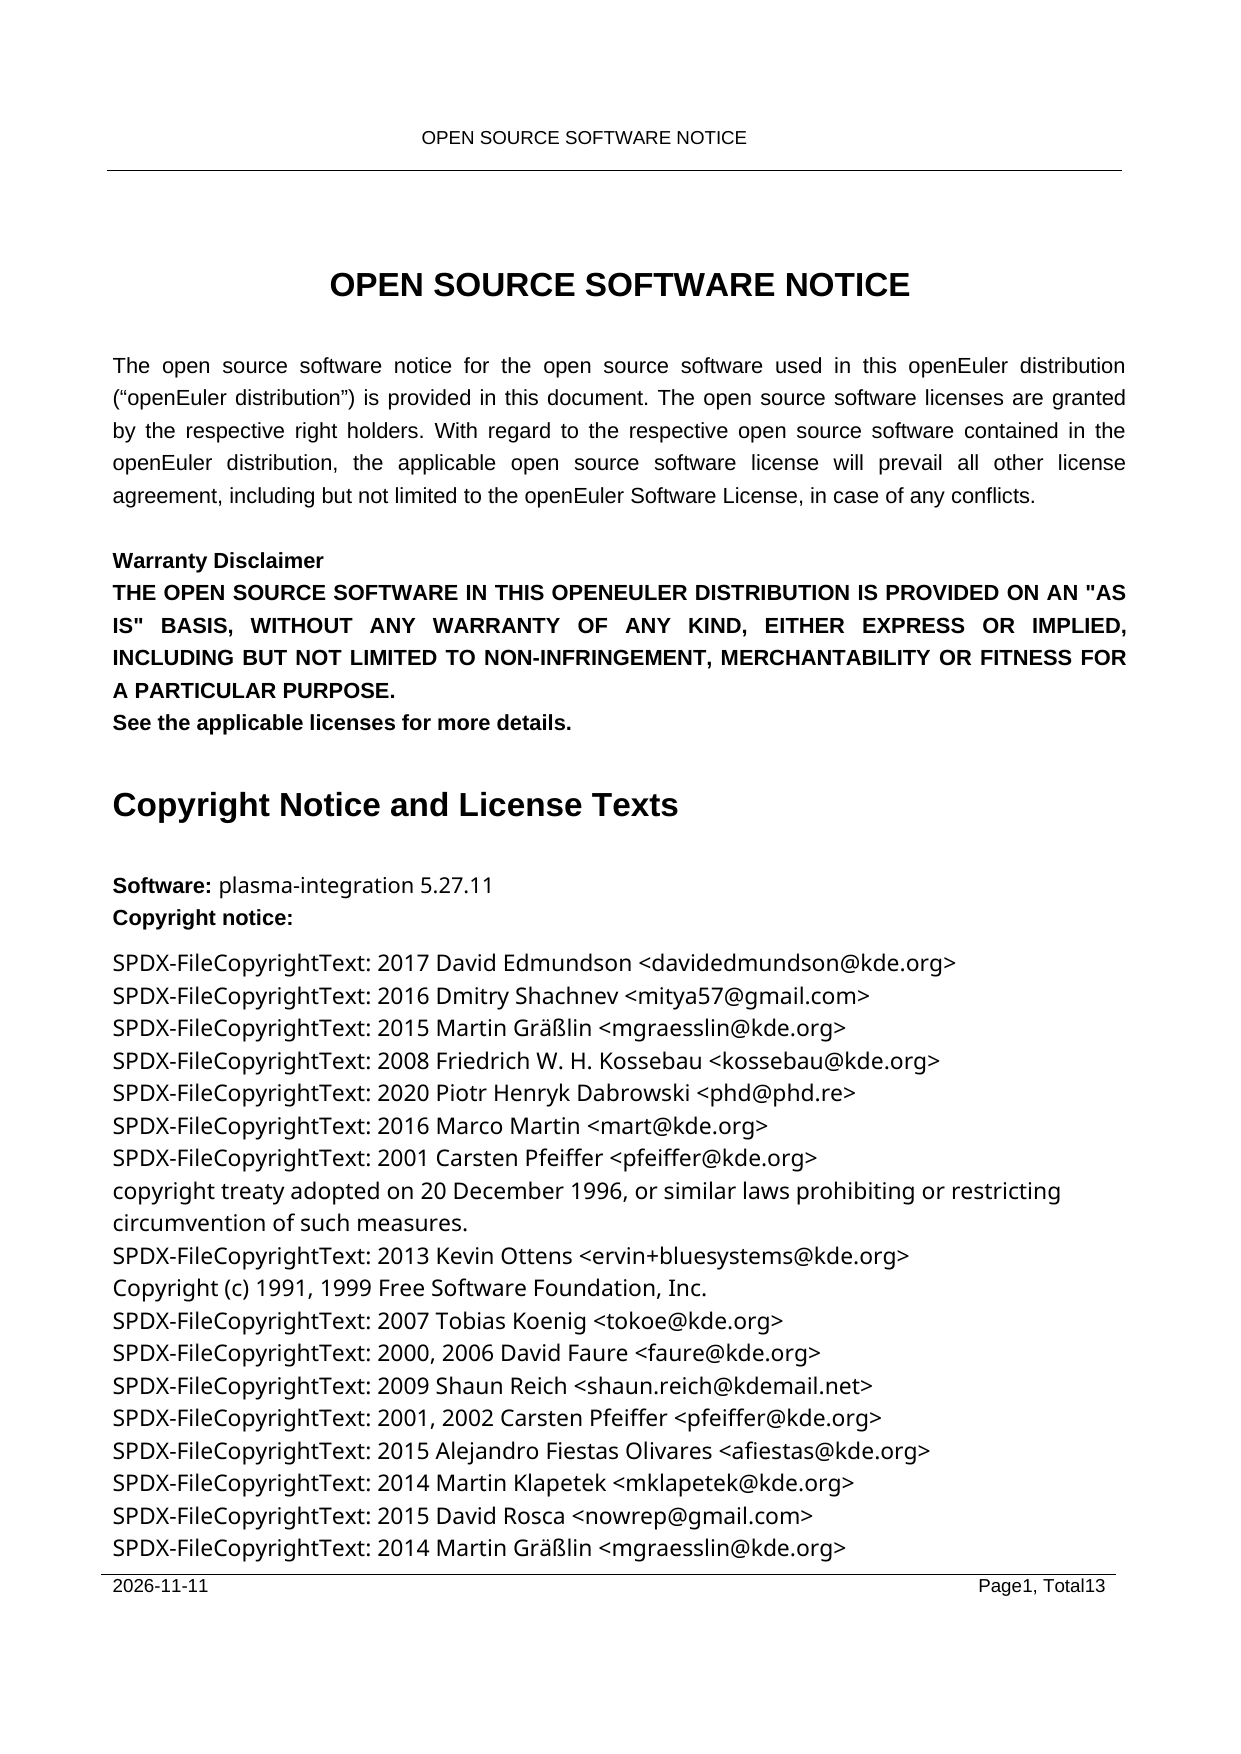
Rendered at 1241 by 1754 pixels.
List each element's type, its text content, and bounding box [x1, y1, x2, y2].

text The open source software notice for the open source software used in this openEuler distribution (“openEuler distribution”) is provided in this document. The open source software licenses are granted by the respective right holders. With regard to the respective open source software contained in the openEuler distribution, the applicable open source software license will prevail all other license agreement, including but not limited to the openEuler Software License, in case of any conflicts. [112, 349, 1128, 511]
text Copyright notice: [112, 901, 1128, 934]
text OPEN SOURCE SOFTWARE NOTICE [112, 251, 1128, 316]
text Copyright Notice and License Texts [112, 771, 1128, 836]
title Software: plasma-integration 5.27.11 [112, 869, 1128, 901]
text Warranty Disclaimer [112, 544, 1128, 576]
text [112, 947, 1128, 1564]
text THE OPEN SOURCE SOFTWARE IN THIS OPENEULER DISTRIBUTION IS PROVIDED ON AN "AS IS" BASIS, WITHOUT ANY WARRANTY OF ANY KIND, EITHER EXPRESS OR IMPLIED, INCLUDING BUT NOT LIMITED TO NON-INFRINGEMENT, MERCHANTABILITY OR FITNESS FOR A PARTICULAR PURPOSE. See the applicable licenses for more details. [112, 576, 1128, 739]
